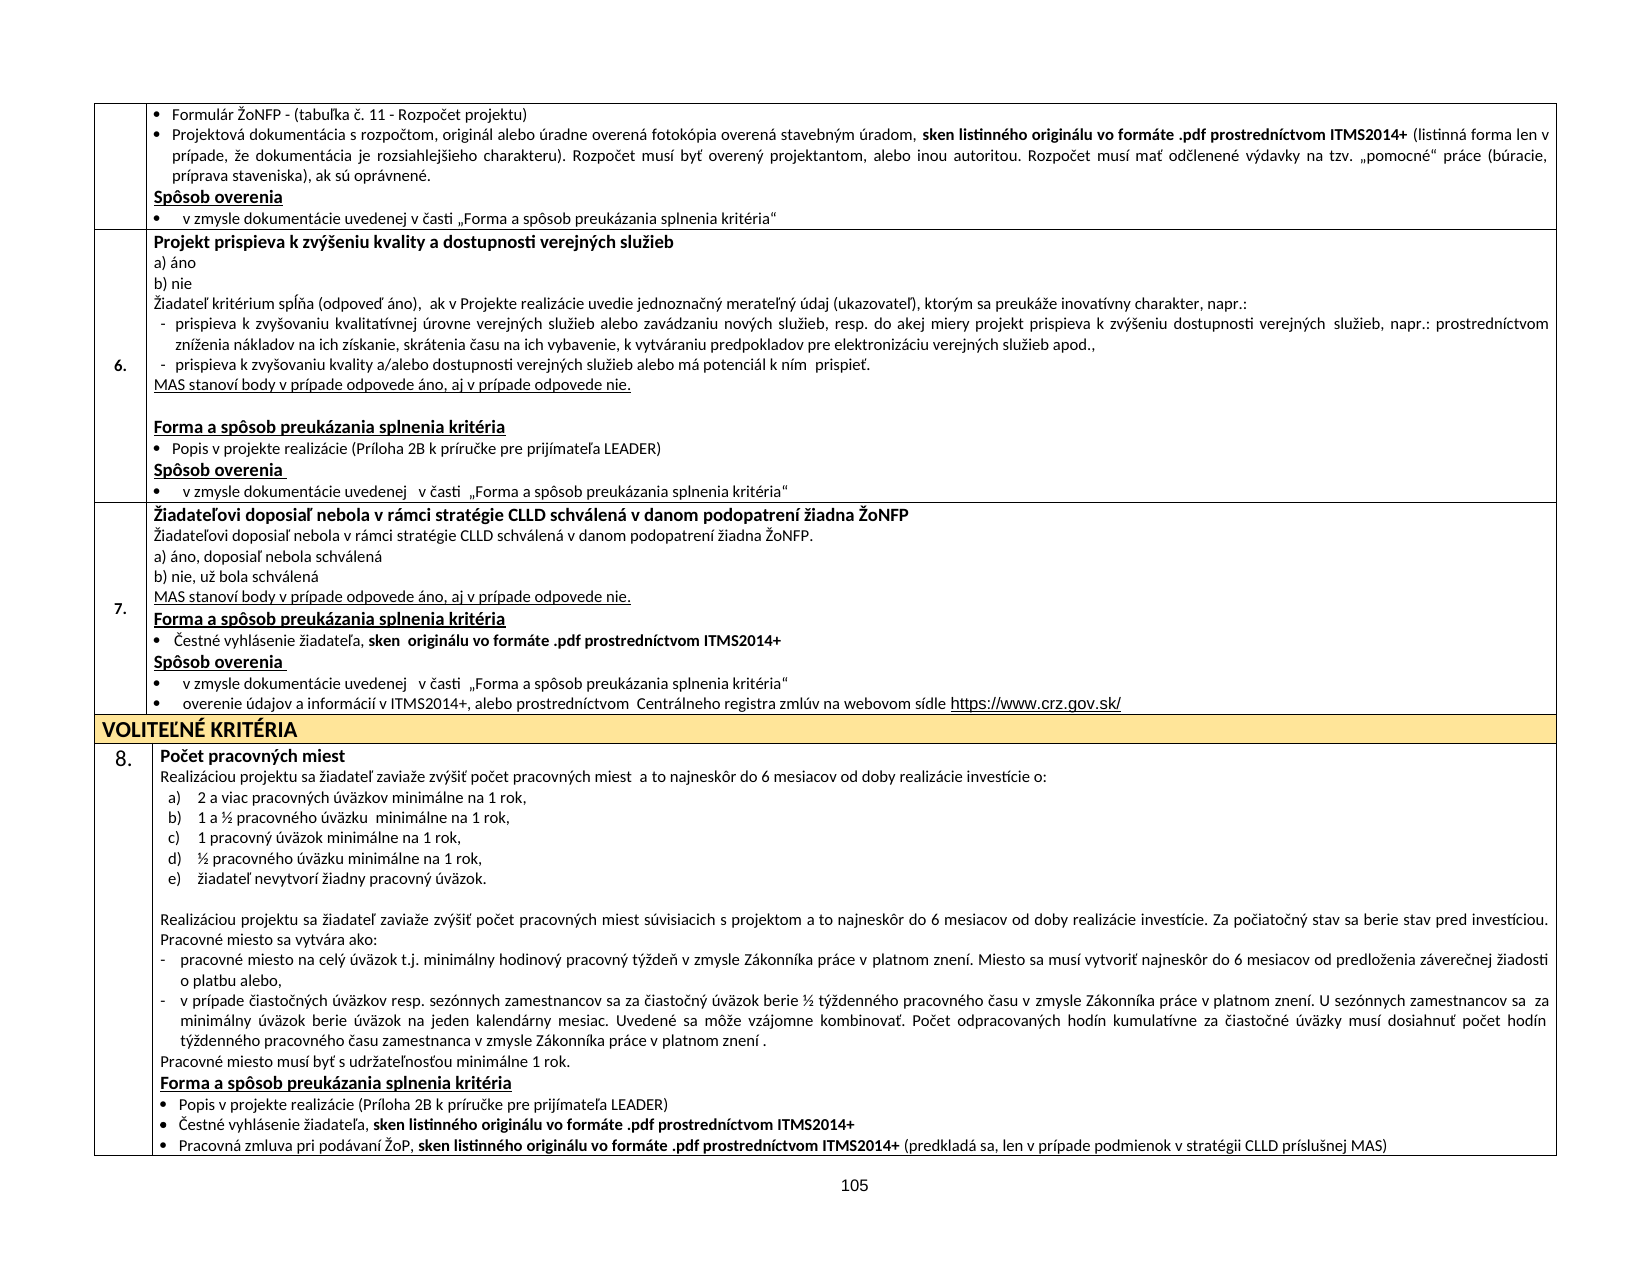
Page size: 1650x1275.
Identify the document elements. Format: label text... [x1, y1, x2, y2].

table_cell 6. [95, 230, 146, 502]
table_cell 5. [95, 104, 146, 229]
table_cell 8. [95, 744, 152, 1155]
table_cell Projekt prispieva k zvýšeniu kvality a dostupnosti verejných služieb a) áno b) nie Žiadateľ kritérium spĺňa (odpoveď áno), ak v Projekte realizácie uvedie jednoznačný merateľný údaj (ukazovateľ), ktorým sa preukáže inovatívny charakter, napr.: prispieva k zvyšovaniu kvalitatívnej úrovne verejných služieb alebo zavádzaniu nových služieb, resp. do akej miery projekt prispieva k zvýšeniu dostupnosti verejných služieb, napr.: prostredníctvom zníženia nákladov na ich získanie, skrátenia času na ich vybavenie, k vytváraniu predpokladov pre elektronizáciu verejných služieb apod., prispieva k zvyšovaniu kvality a/alebo dostupnosti verejných služieb alebo má potenciál k ním prispieť. MAS stanoví body v prípade odpovede áno, aj v prípade odpovede nie. Forma a spôsob preukázania splnenia kritéria Popis v projekte realizácie (Príloha 2B k príručke pre prijímateľa LEADER) Spôsob overenia v zmysle dokumentácie uvedenej v časti „Forma a spôsob preukázania splnenia kritéria“ [147, 230, 1556, 502]
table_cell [147, 104, 1556, 229]
table_cell VOLITEĽNÉ KRITÉRIA [95, 715, 1556, 743]
table_cell 7. [95, 503, 146, 714]
table_cell Žiadateľovi doposiaľ nebola v rámci stratégie CLLD schválená v danom podopatrení žiadna ŽoNFP Žiadateľovi doposiaľ nebola v rámci stratégie CLLD schválená v danom podopatrení žiadna ŽoNFP. a) áno, doposiaľ nebola schválená b) nie, už bola schválená MAS stanoví body v prípade odpovede áno, aj v prípade odpovede nie. Forma a spôsob preukázania splnenia kritéria Čestné vyhlásenie žiadateľa, sken originálu vo formáte .pdf prostredníctvom ITMS2014+ Spôsob overenia v zmysle dokumentácie uvedenej v časti „Forma a spôsob preukázania splnenia kritéria“ overenie údajov a informácií v ITMS2014+, alebo prostredníctvom Centrálneho registra zmlúv na webovom sídle https://www.crz.gov.sk/ [147, 503, 1556, 714]
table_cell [153, 744, 1556, 1155]
